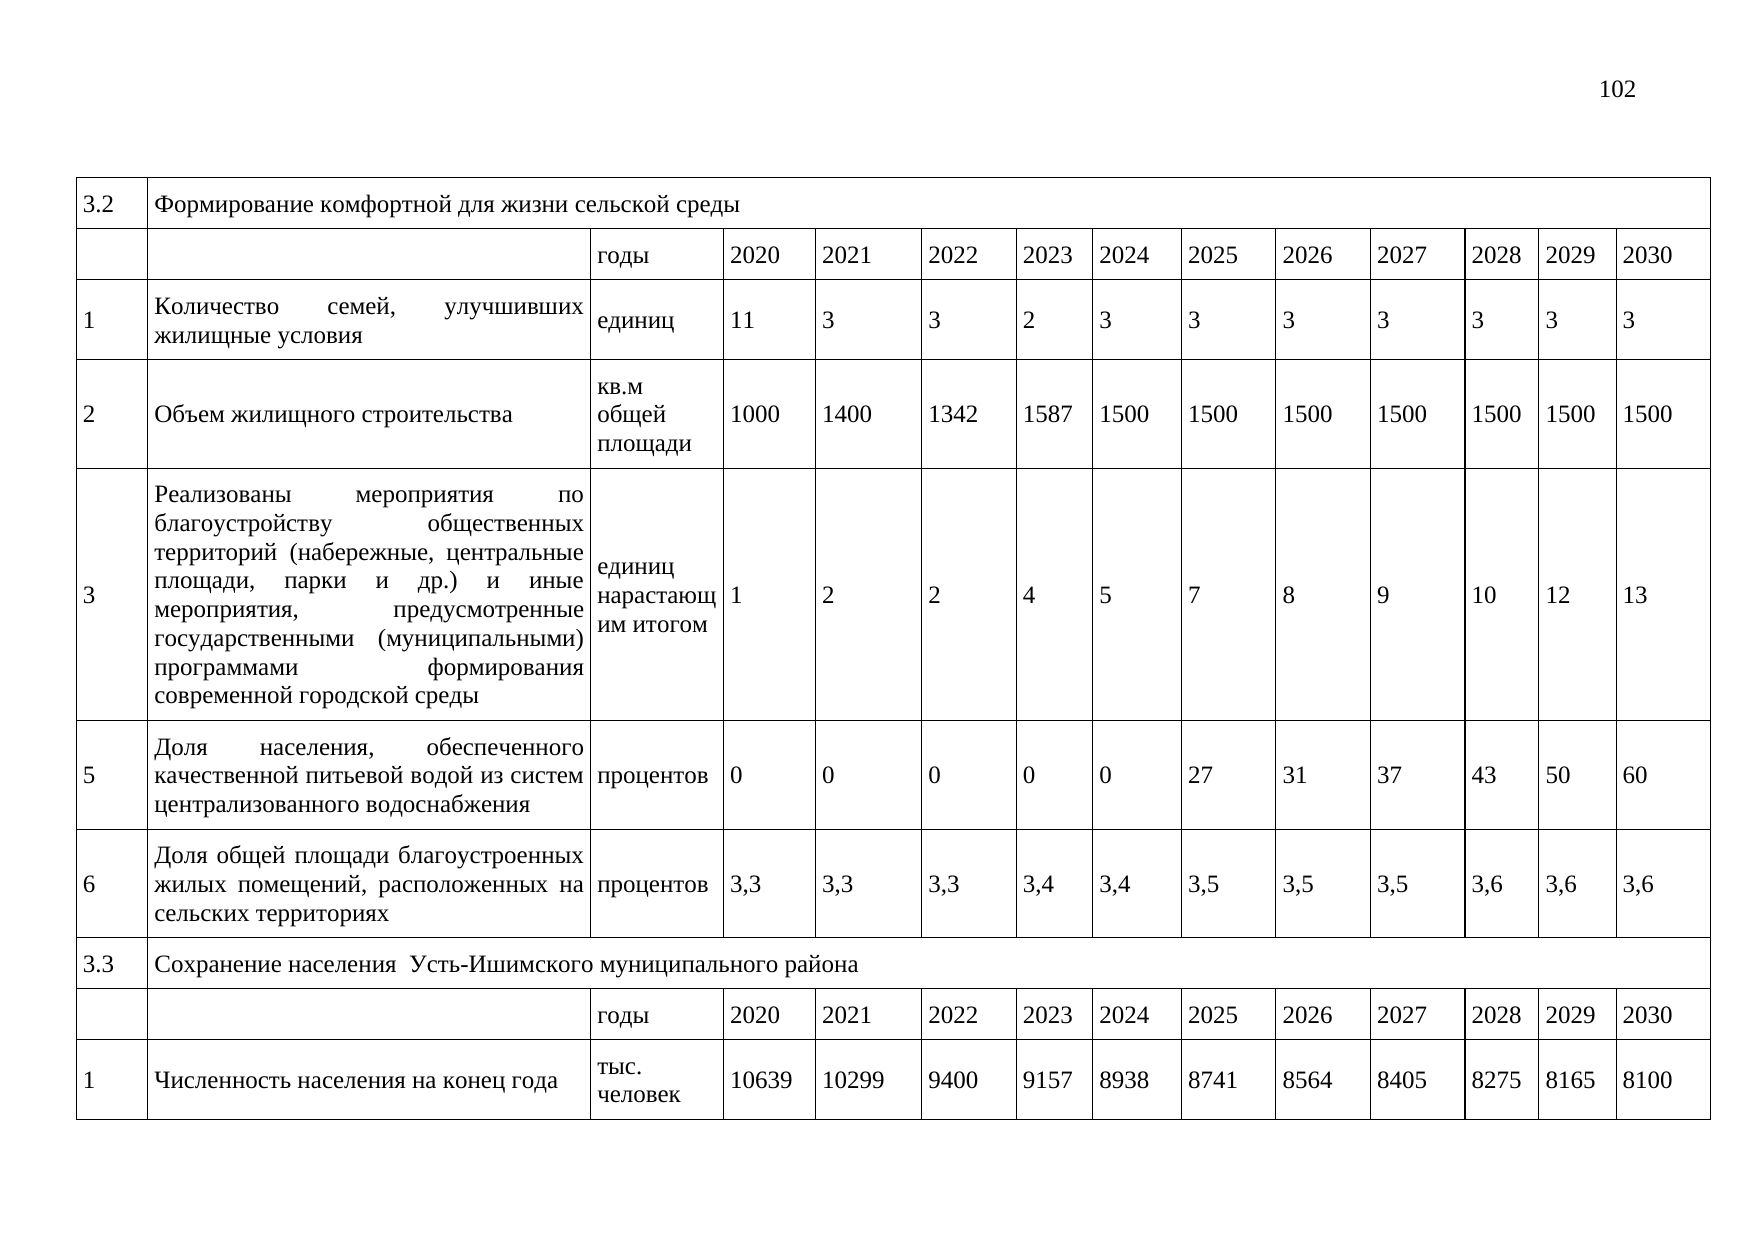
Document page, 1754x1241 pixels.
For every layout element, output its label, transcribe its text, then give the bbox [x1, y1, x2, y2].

table_cell 0 [816, 721, 921, 828]
table_cell 5 [1093, 469, 1181, 720]
table_cell 13 [1617, 469, 1710, 720]
table_cell процентов [591, 721, 723, 828]
table_cell [148, 989, 590, 1039]
table_cell 1 [724, 469, 815, 720]
table_cell 3,5 [1276, 830, 1370, 937]
table_cell 2023 [1017, 989, 1092, 1039]
table_cell Сохранение населения Усть-Ишимского муниципального района [148, 938, 1710, 988]
table_cell 8165 [1539, 1040, 1616, 1119]
table_cell 2027 [1371, 229, 1464, 279]
table_cell 7 [1182, 469, 1275, 720]
table_cell 10 [1466, 469, 1538, 720]
table_cell 9157 [1017, 1040, 1092, 1119]
table_cell 1400 [816, 360, 921, 468]
table_cell 2029 [1539, 989, 1616, 1039]
table_cell 3 [1093, 280, 1181, 359]
table_cell единиц [591, 280, 723, 359]
table_cell 8938 [1093, 1040, 1181, 1119]
table_cell 3,5 [1371, 830, 1464, 937]
table_cell 2027 [1371, 989, 1464, 1039]
table_cell 2022 [922, 989, 1016, 1039]
table_cell 2028 [1466, 989, 1538, 1039]
table_cell 8564 [1276, 1040, 1370, 1119]
table_cell 1500 [1276, 360, 1370, 468]
table_cell 6 [77, 830, 147, 937]
table_cell 3 [1371, 280, 1464, 359]
table_cell 2024 [1093, 229, 1181, 279]
table_cell 3 [1617, 280, 1710, 359]
table_cell 9 [1371, 469, 1464, 720]
table_cell 3 [922, 280, 1016, 359]
table_cell Объем жилищного строительства [148, 360, 590, 468]
table_cell 1 [77, 1040, 147, 1119]
table_cell 3 [1276, 280, 1370, 359]
table_cell 1 [77, 280, 147, 359]
table_cell 12 [1539, 469, 1616, 720]
table_cell годы [591, 989, 723, 1039]
table_cell 0 [922, 721, 1016, 828]
table_cell 2023 [1017, 229, 1092, 279]
table_cell 0 [1017, 721, 1092, 828]
table_cell 2022 [922, 229, 1016, 279]
table_cell 2030 [1617, 989, 1710, 1039]
table_cell 3,4 [1017, 830, 1092, 937]
table_cell 2025 [1182, 229, 1275, 279]
table_cell 8741 [1182, 1040, 1275, 1119]
table_cell Формирование комфортной для жизни сельской среды [148, 178, 1710, 228]
table_cell 3,3 [816, 830, 921, 937]
table_cell 8100 [1617, 1040, 1710, 1119]
table_cell процентов [591, 830, 723, 937]
table_cell 43 [1466, 721, 1538, 828]
table_cell 27 [1182, 721, 1275, 828]
table_cell 3.2 [77, 178, 147, 228]
table_cell 3,6 [1617, 830, 1710, 937]
table_cell Количество семей, улучшивших жилищные условия [148, 280, 590, 359]
table_cell 3,6 [1466, 830, 1538, 937]
table_cell 2 [77, 360, 147, 468]
table_cell 2024 [1093, 989, 1181, 1039]
table_cell 2 [922, 469, 1016, 720]
table_cell [148, 229, 590, 279]
table_cell 1500 [1093, 360, 1181, 468]
table_cell 8 [1276, 469, 1370, 720]
table_cell 11 [724, 280, 815, 359]
table_cell 2 [1017, 280, 1092, 359]
table_cell кв.м общей площади [591, 360, 723, 468]
table_cell 2026 [1276, 989, 1370, 1039]
table_cell 3 [1539, 280, 1616, 359]
table_cell 37 [1371, 721, 1464, 828]
table_cell единиц нарастающим итогом [591, 469, 723, 720]
table_cell 2020 [724, 989, 815, 1039]
table_cell годы [591, 229, 723, 279]
table_cell 3,3 [922, 830, 1016, 937]
table_cell 3 [816, 280, 921, 359]
table_cell 2030 [1617, 229, 1710, 279]
table_cell 1500 [1182, 360, 1275, 468]
table_cell тыс. человек [591, 1040, 723, 1119]
table_cell 2025 [1182, 989, 1275, 1039]
table_cell 4 [1017, 469, 1092, 720]
table_cell 2021 [816, 229, 921, 279]
table_cell 1500 [1466, 360, 1538, 468]
table_cell 2028 [1466, 229, 1538, 279]
table_cell 10299 [816, 1040, 921, 1119]
table_cell Доля населения, обеспеченного качественной питьевой водой из систем централизованного водоснабжения [148, 721, 590, 828]
table_cell 50 [1539, 721, 1616, 828]
table_cell Реализованы мероприятия по благоустройству общественных территорий (набережные, центральные площади, парки и др.) и иные мероприятия, предусмотренные государственными (муниципальными) программами формирования современной городской среды [148, 469, 590, 720]
table_cell Доля общей площади благоустроенных жилых помещений, расположенных на сельских территориях [148, 830, 590, 937]
table_cell Численность населения на конец года [148, 1040, 590, 1119]
table_cell 2021 [816, 989, 921, 1039]
table_cell 1342 [922, 360, 1016, 468]
table_cell 0 [1093, 721, 1181, 828]
table_cell 1500 [1371, 360, 1464, 468]
table_cell 3,5 [1182, 830, 1275, 937]
table_cell 1000 [724, 360, 815, 468]
table_cell 8405 [1371, 1040, 1464, 1119]
table_cell 3 [1466, 280, 1538, 359]
table_cell 9400 [922, 1040, 1016, 1119]
table_cell 8275 [1466, 1040, 1538, 1119]
table_cell [77, 989, 147, 1039]
table_cell 3 [1182, 280, 1275, 359]
table_cell 2 [816, 469, 921, 720]
table_cell 3,3 [724, 830, 815, 937]
table_cell 1500 [1539, 360, 1616, 468]
table_cell [77, 229, 147, 279]
table_cell 60 [1617, 721, 1710, 828]
table_cell 31 [1276, 721, 1370, 828]
table_cell 5 [77, 721, 147, 828]
table_cell 1587 [1017, 360, 1092, 468]
table_cell 0 [724, 721, 815, 828]
table_cell 2026 [1276, 229, 1370, 279]
table_cell 3 [77, 469, 147, 720]
table_cell 10639 [724, 1040, 815, 1119]
table_cell 3.3 [77, 938, 147, 988]
table_cell 2020 [724, 229, 815, 279]
table_cell 3,4 [1093, 830, 1181, 937]
table_cell 2029 [1539, 229, 1616, 279]
table_cell 3,6 [1539, 830, 1616, 937]
table_cell 1500 [1617, 360, 1710, 468]
